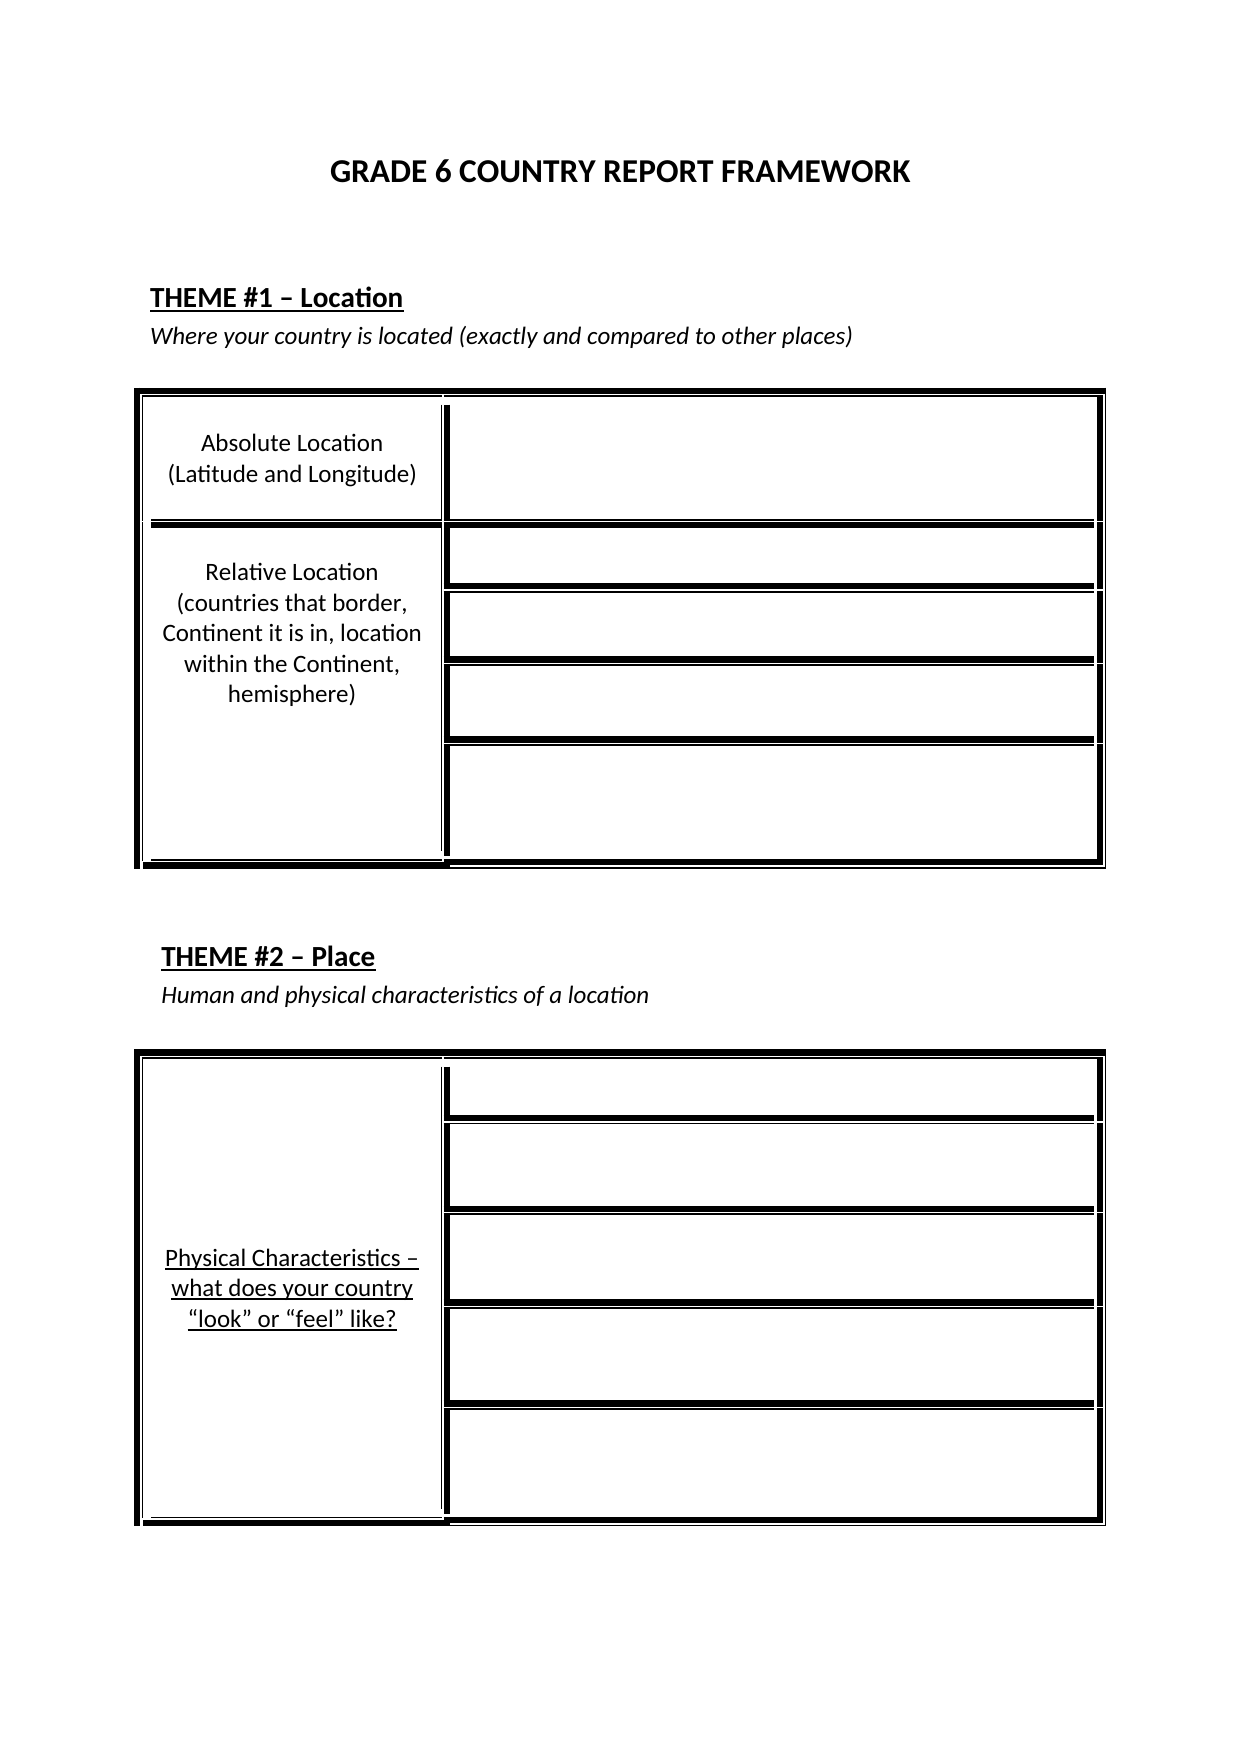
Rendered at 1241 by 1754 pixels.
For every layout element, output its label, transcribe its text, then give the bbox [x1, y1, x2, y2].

table_cell [445, 519, 1101, 583]
text Where your country is located (exactly and compared to other places) [150, 320, 1090, 351]
text GRADE 6 COUNTRY REPORT FRAMEWORK [150, 150, 1090, 191]
table_cell [445, 656, 1101, 736]
table_cell [445, 1299, 1101, 1400]
table_header Physical Characteristics – what does your country “look” or “feel” like? [140, 1056, 445, 1517]
table_header [445, 397, 1097, 519]
table_cell [445, 1206, 1101, 1299]
table_cell [445, 583, 1101, 656]
table_cell Relative Location (countries that border, Continent it is in, location within the Continent, hemisphere) [140, 519, 445, 859]
text THEME #1 – Location [150, 279, 1090, 315]
table_cell [445, 1115, 1101, 1206]
table_cell [445, 736, 1101, 859]
table_header [445, 1059, 1097, 1115]
text THEME #2 – Place [150, 938, 1090, 974]
text Human and physical characteristics of a location [150, 979, 1090, 1010]
table_cell [445, 1400, 1101, 1517]
table_header Absolute Location (Latitude and Longitude) [140, 394, 445, 519]
